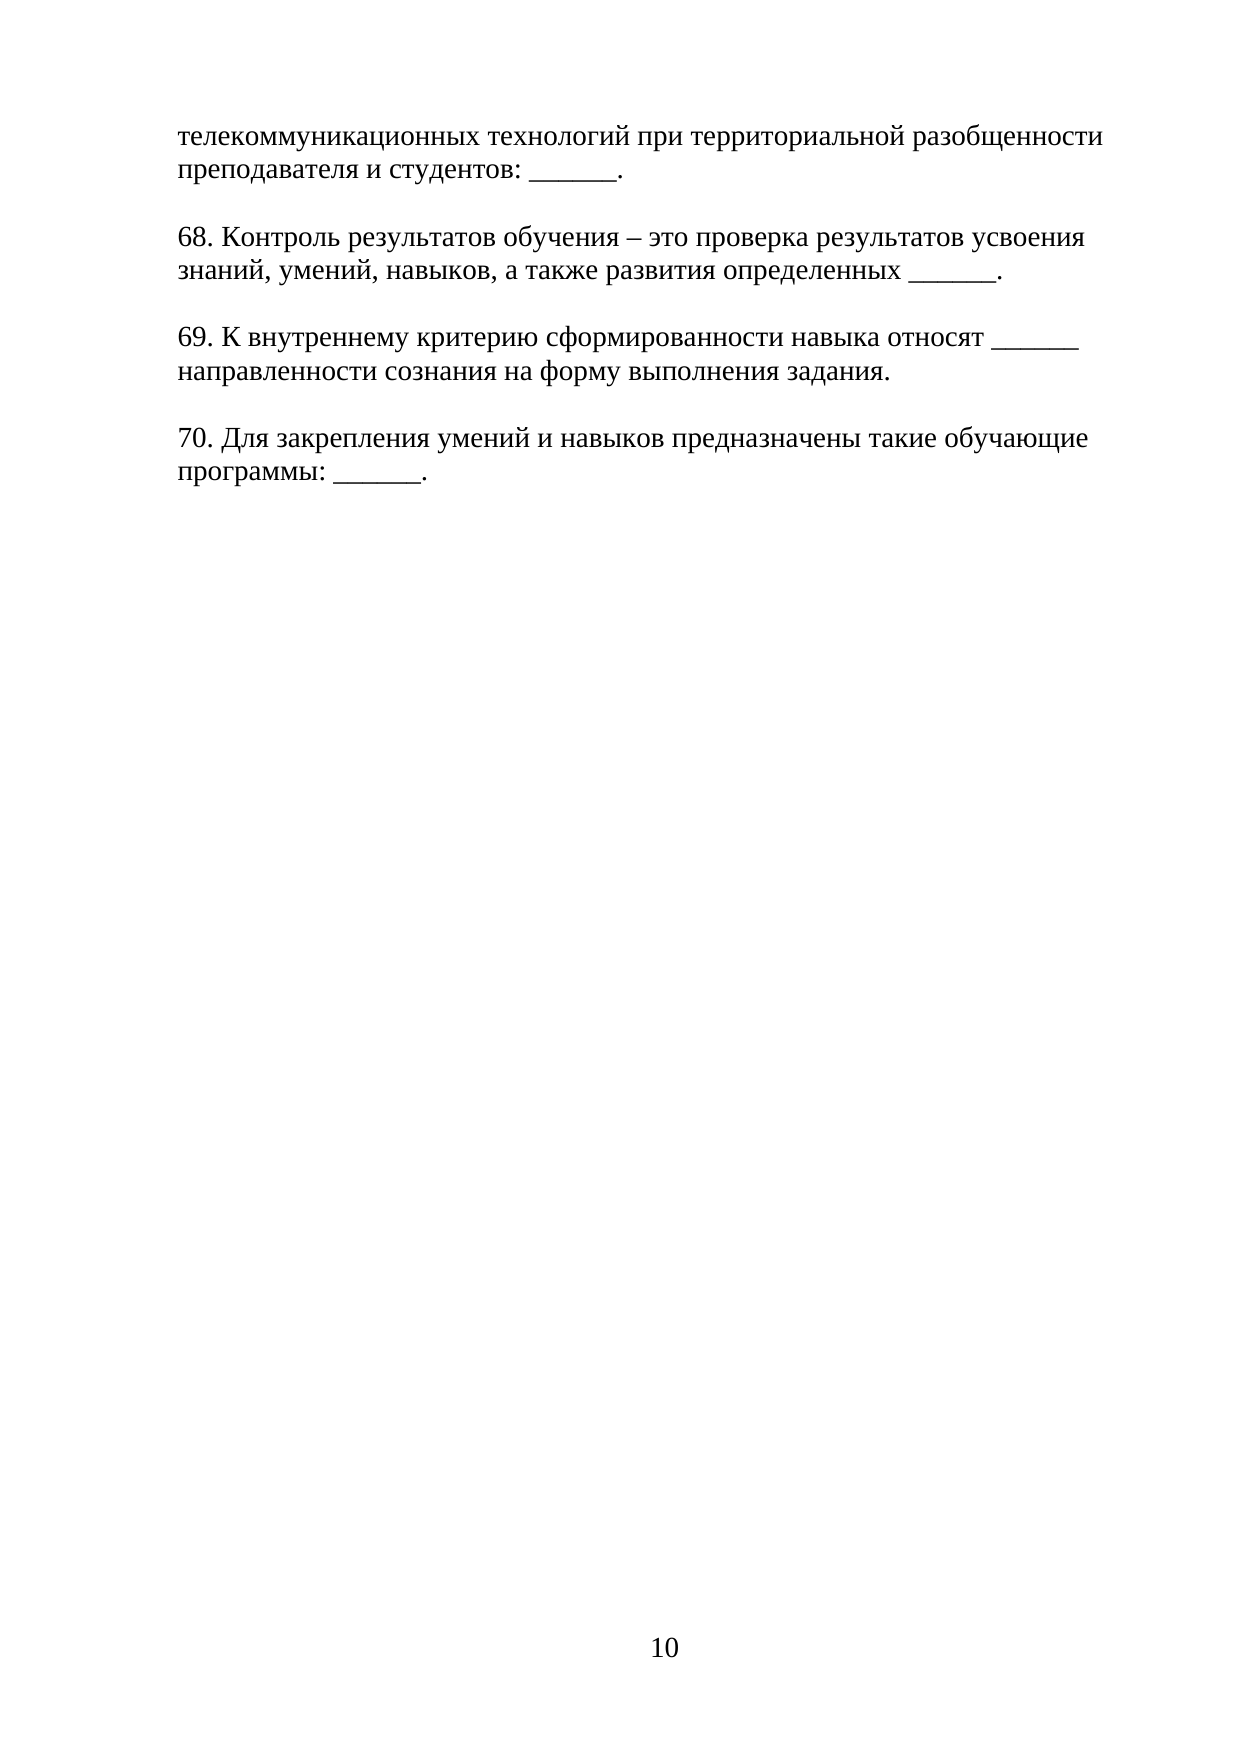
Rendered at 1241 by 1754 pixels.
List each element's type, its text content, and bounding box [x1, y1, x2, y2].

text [177, 118, 1152, 185]
text 68. Контроль результатов обучения – это проверка результатов усвоения знаний, умений, навыков, а также развития определенных ______. [177, 219, 1152, 286]
text 69. К внутреннему критерию сформированности навыка относят ______ направленности сознания на форму выполнения задания. [177, 319, 1152, 386]
text 70. Для закрепления умений и навыков предназначены такие обучающие программы: ______. [177, 420, 1152, 487]
